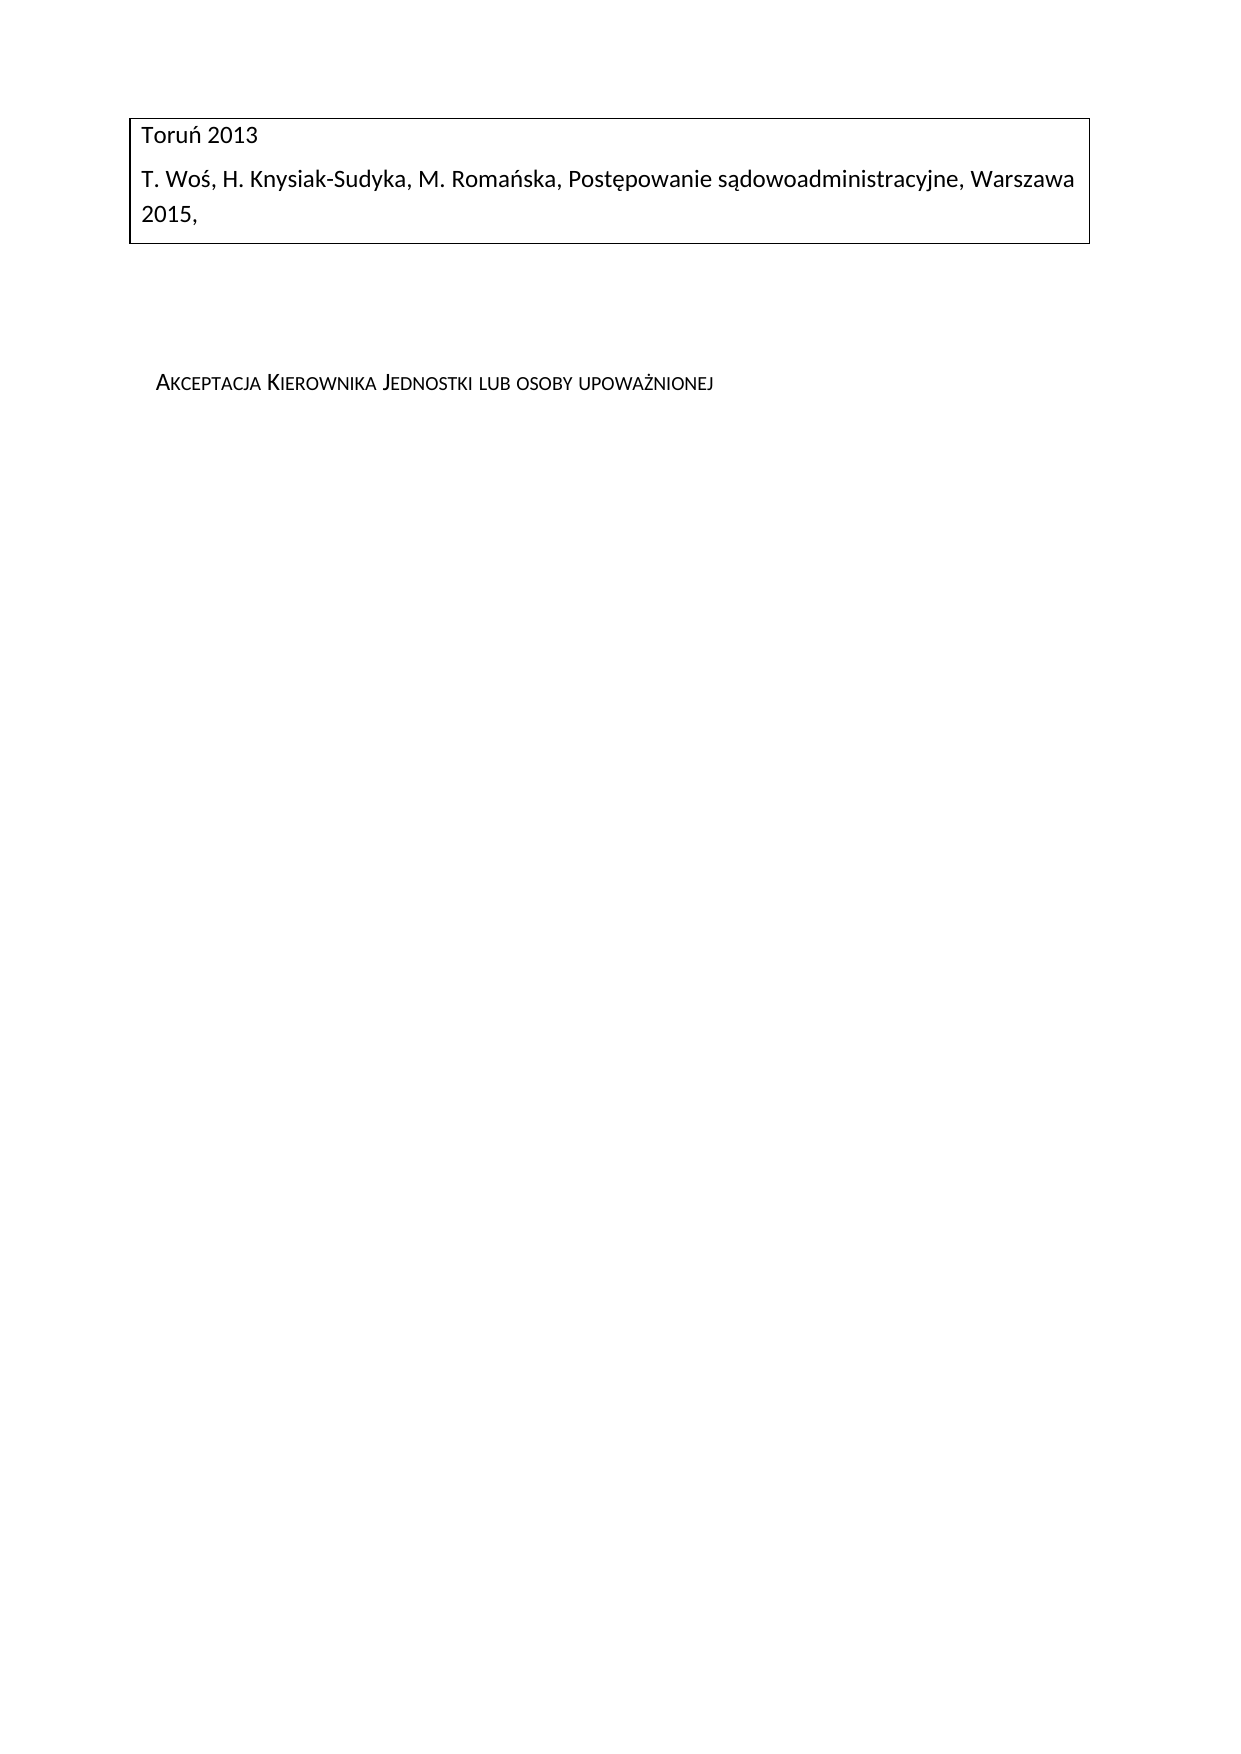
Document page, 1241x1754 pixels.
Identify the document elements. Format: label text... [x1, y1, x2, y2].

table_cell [131, 119, 1089, 243]
text Akceptacja Kierownika Jednostki lub osoby upoważnionej [156, 366, 1122, 396]
